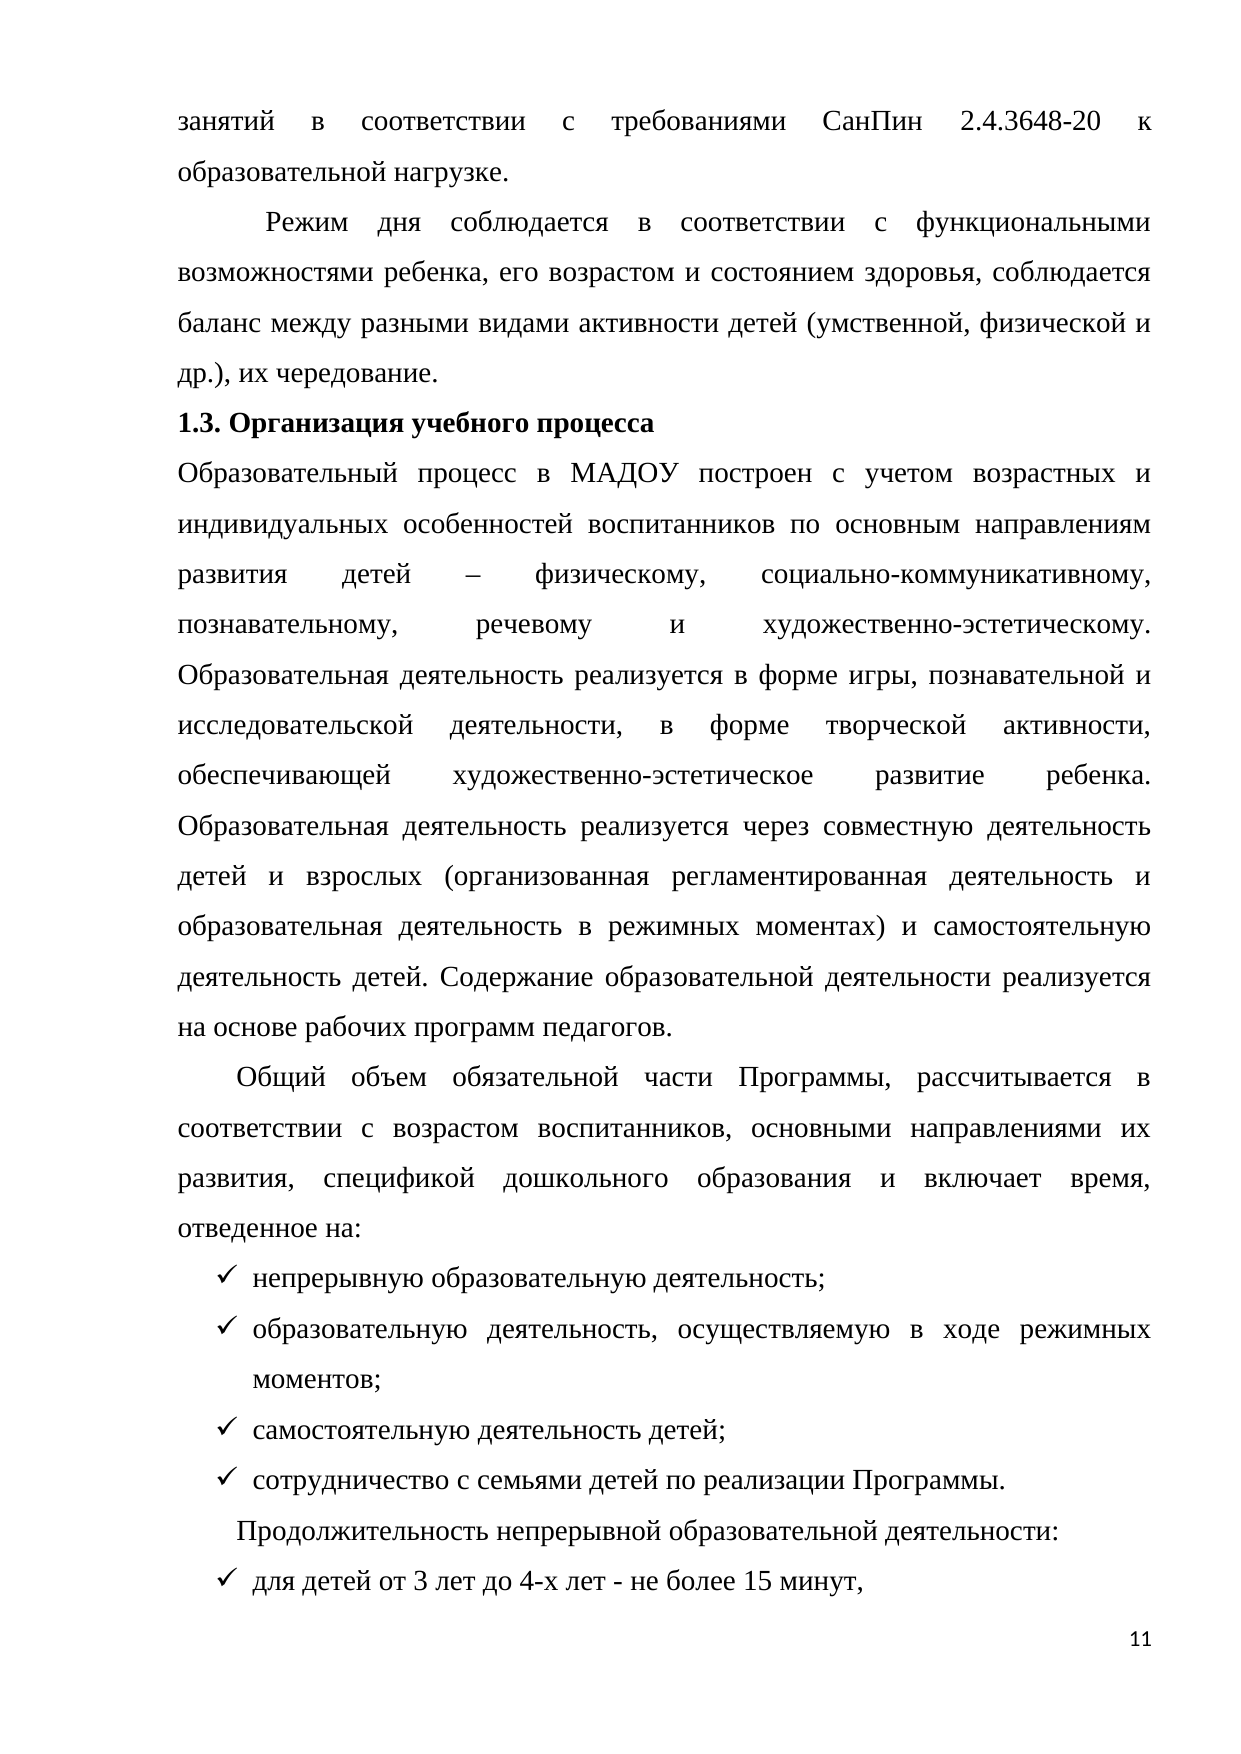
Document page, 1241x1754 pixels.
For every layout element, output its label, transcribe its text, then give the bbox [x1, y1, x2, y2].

list Общий объем обязательной части Программы, рассчитывается в соответствии с возрастом воспитанников, основными направлениями их развития, спецификой дошкольного образования и включает время, отведенное на: [177, 1059, 1152, 1244]
text Режим дня соблюдается в соответствии с функциональными возможностями ребенка, его возрастом и состоянием здоровья, соблюдается баланс между разными видами активности детей (умственной, физической и др.), их чередование. [177, 204, 1152, 388]
list для детей от 3 лет до 4-х лет - не более 15 минут, [215, 1563, 1152, 1597]
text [177, 103, 1152, 187]
list Продолжительность непрерывной образовательной деятельности: [177, 1513, 1152, 1546]
list сотрудничество с семьями детей по реализации Программы. [215, 1462, 1152, 1496]
list образовательную деятельность, осуществляемую в ходе режимных моментов; [215, 1311, 1152, 1395]
list Образовательный процесс в МАДОУ построен с учетом возрастных и индивидуальных особенностей воспитанников по основным направлениям развития детей – физическому, социально-коммуникативному, познавательному, речевому и художественно-эстетическому. Образовательная деятельность реализуется в форме игры, познавательной и исследовательской деятельности, в форме творческой активности, обеспечивающей художественно-эстетическое развитие ребенка. Образовательная деятельность реализуется через совместную деятельность детей и взрослых (организованная регламентированная деятельность и образовательная деятельность в режимных моментах) и самостоятельную деятельность детей. Содержание образовательной деятельности реализуется на основе рабочих программ педагогов. [177, 456, 1152, 1043]
list самостоятельную деятельность детей; [215, 1412, 1152, 1445]
text 1.3. Организация учебного процесса [177, 405, 1152, 439]
list непрерывную образовательную деятельность; [215, 1261, 1152, 1294]
